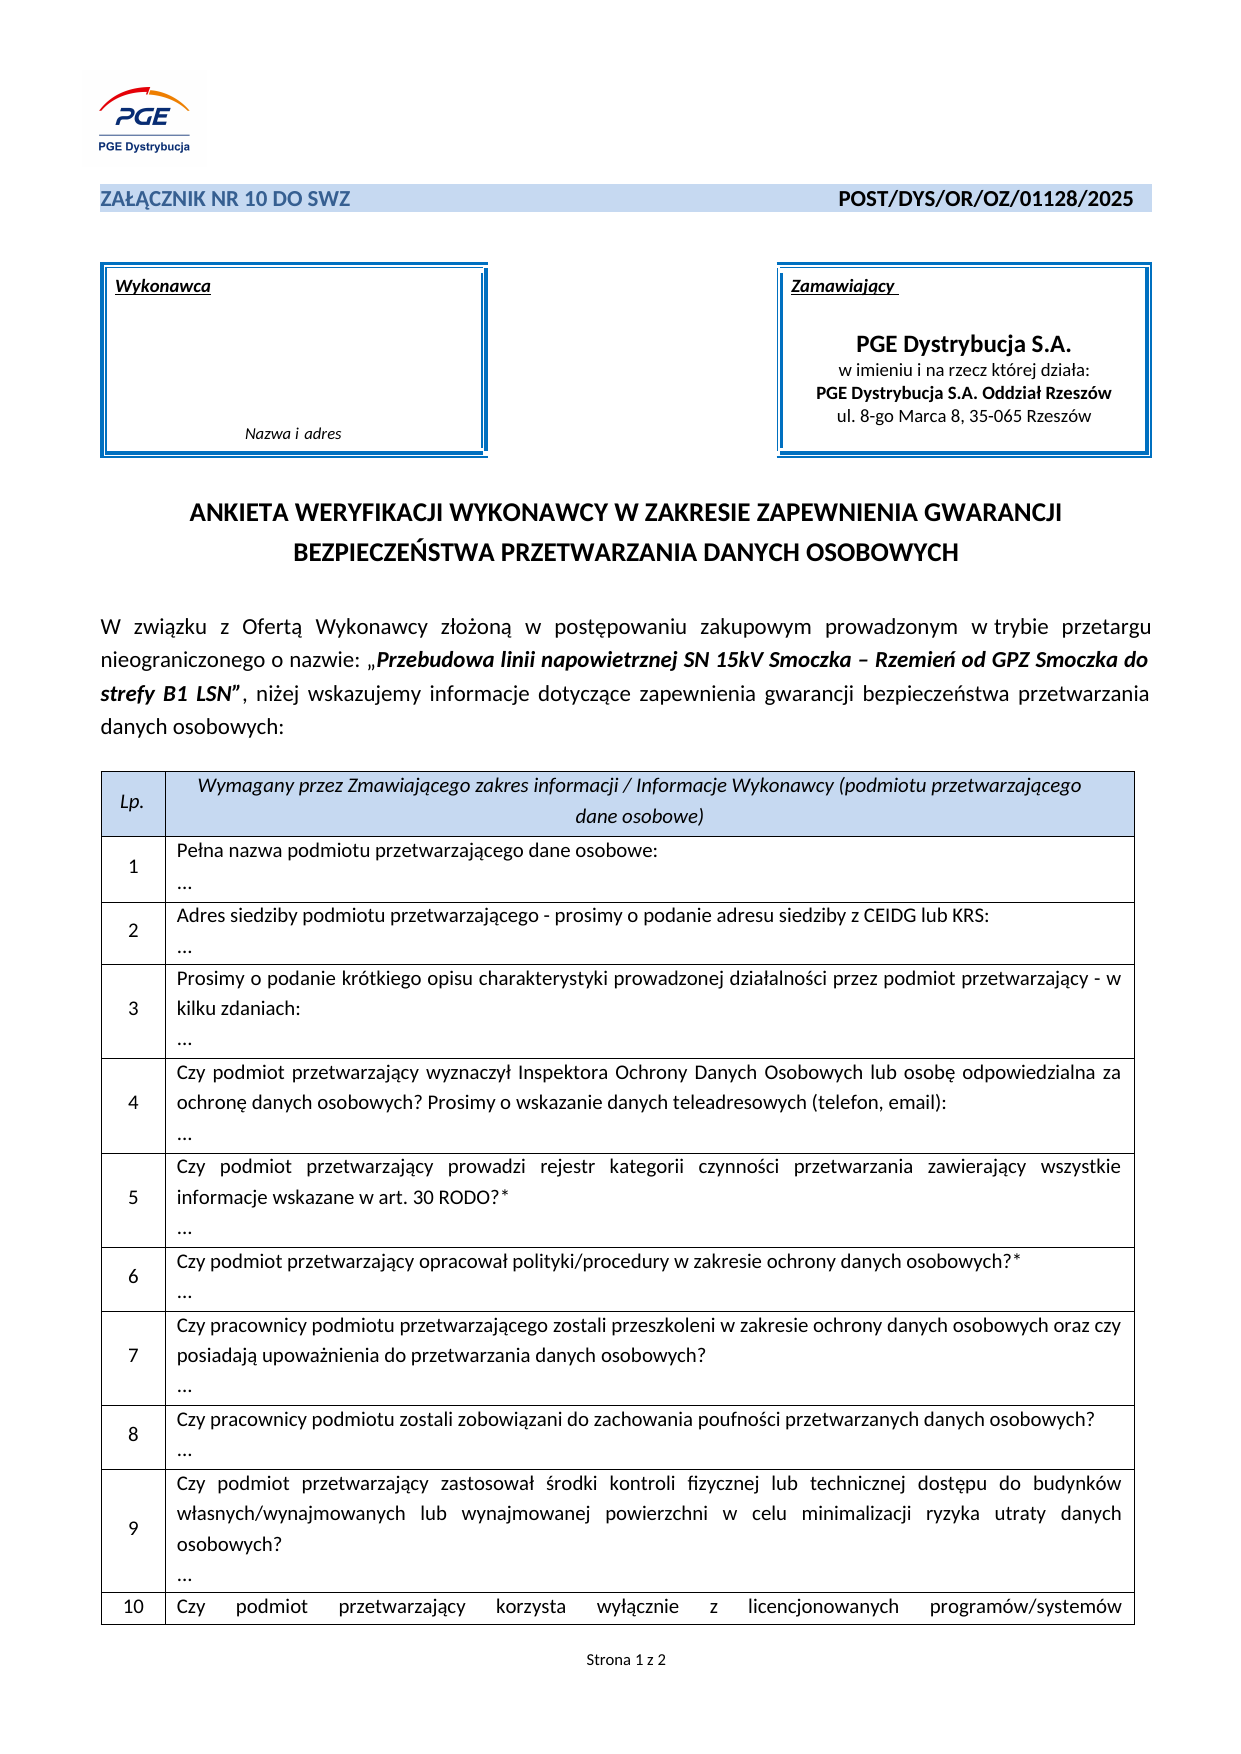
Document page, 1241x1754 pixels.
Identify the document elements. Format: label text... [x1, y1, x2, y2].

table_cell 4 [102, 1059, 165, 1152]
table_cell Czy pracownicy podmiotu przetwarzającego zostali przeszkoleni w zakresie ochrony danych osobowych oraz czy posiadają upoważnienia do przetwarzania danych osobowych? ... [166, 1312, 1134, 1405]
table_cell 1 [102, 837, 165, 902]
subtitle ANKIETA WERYFIKACJI WYKONAWCY W ZAKRESIE ZAPEWNIENIA GWARANCJI BEZPIECZEŃSTWA PRZETWARZANIA DANYCH OSOBOWYCH [100, 495, 1152, 568]
text W związku z Ofertą Wykonawcy złożoną w postępowaniu zakupowym prowadzonym w trybie przetargu nieograniczonego o nazwie: „Przebudowa linii napowietrznej SN 15kV Smoczka – Rzemień od GPZ Smoczka do strefy B1 LSN”, niżej wskazujemy informacje dotyczące zapewnienia gwarancji bezpieczeństwa przetwarzania danych osobowych: [100, 612, 1152, 740]
table_cell 2 [102, 903, 165, 964]
table_cell Czy podmiot przetwarzający opracował polityki/procedury w zakresie ochrony danych osobowych?* ... [166, 1248, 1134, 1311]
table_cell 9 [102, 1470, 165, 1592]
table_header Wykonawca Nazwa i adres [104, 265, 484, 451]
table_cell Czy podmiot przetwarzający prowadzi rejestr kategorii czynności przetwarzania zawierający wszystkie informacje wskazane w art. 30 RODO?* ... [166, 1154, 1134, 1247]
picture [82, 70, 207, 167]
table_cell 6 [102, 1248, 165, 1311]
table_cell Adres siedziby podmiotu przetwarzającego - prosimy o podanie adresu siedziby z CEIDG lub KRS: ... [166, 903, 1134, 964]
table_cell Pełna nazwa podmiotu przetwarzającego dane osobowe: ... [166, 837, 1134, 902]
table_cell Czy podmiot przetwarzający wyznaczył Inspektora Ochrony Danych Osobowych lub osobę odpowiedzialna za ochronę danych osobowych? Prosimy o wskazanie danych teleadresowych (telefon, email): ... [166, 1059, 1134, 1152]
table_header Lp. [102, 772, 165, 836]
subtitle ZAŁĄCZNIK NR 10 DO SWZ POST/DYS/OR/OZ/01128/2025 [100, 184, 1152, 212]
table_cell Czy podmiot przetwarzający zastosował środki kontroli fizycznej lub technicznej dostępu do budynków własnych/wynajmowanych lub wynajmowanej powierzchni w celu minimalizacji ryzyka utraty danych osobowych? ... [166, 1470, 1134, 1592]
table_cell Czy pracownicy podmiotu zostali zobowiązani do zachowania poufności przetwarzanych danych osobowych? ... [166, 1406, 1134, 1469]
table_header [484, 262, 780, 451]
table_cell 3 [102, 965, 165, 1058]
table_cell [166, 1593, 1134, 1623]
table_cell 10 [102, 1593, 165, 1623]
table_cell Prosimy o podanie krótkiego opisu charakterystyki prowadzonej działalności przez podmiot przetwarzający - w kilku zdaniach: ... [166, 965, 1134, 1058]
table_cell 5 [102, 1154, 165, 1247]
table_header Wymagany przez Zmawiającego zakres informacji / Informacje Wykonawcy (podmiotu przetwarzającego dane osobowe) [166, 772, 1134, 836]
table_cell 7 [102, 1312, 165, 1405]
table_cell 8 [102, 1406, 165, 1469]
table_header Zamawiający PGE Dystrybucja S.A. w imieniu i na rzecz której działa: PGE Dystrybucja S.A. Oddział Rzeszów ul. 8-go Marca 8, 35-065 Rzeszów [780, 268, 1145, 451]
